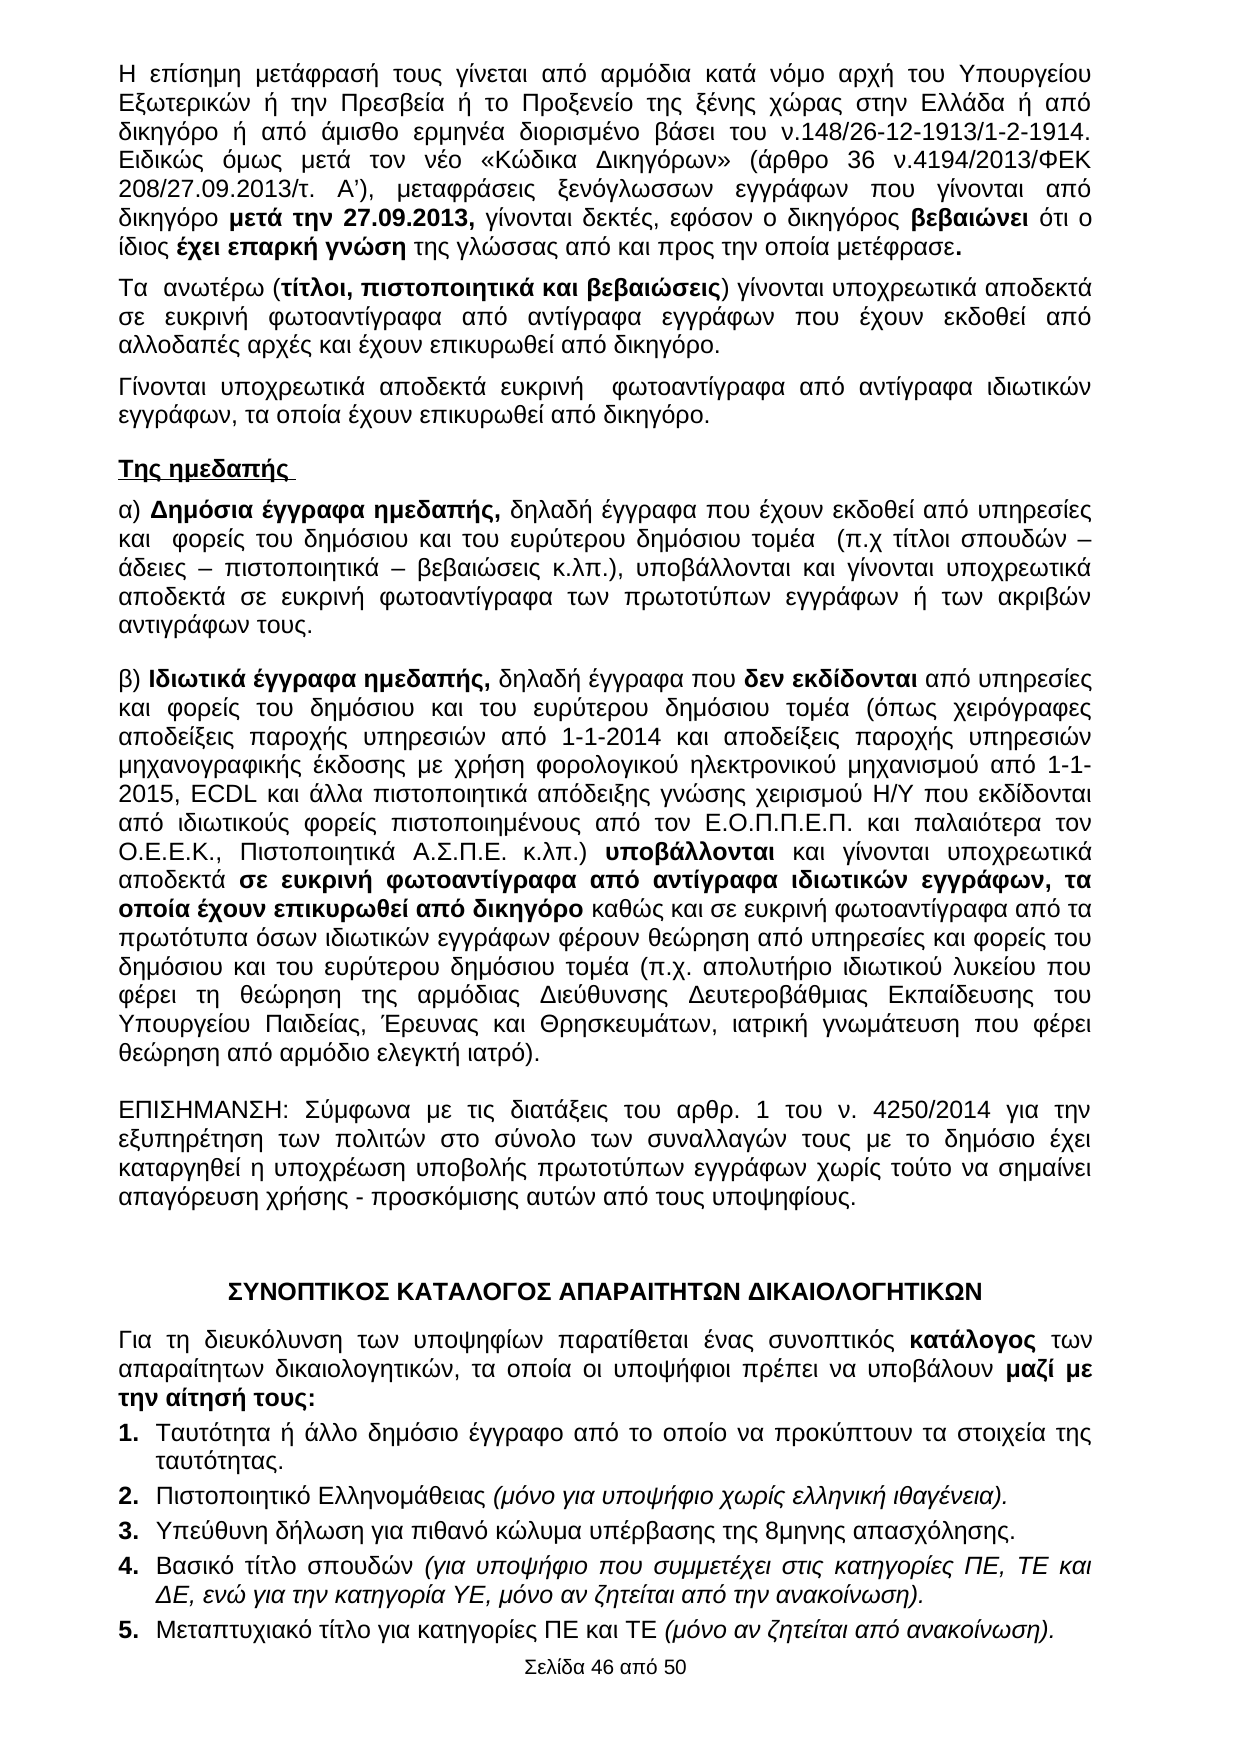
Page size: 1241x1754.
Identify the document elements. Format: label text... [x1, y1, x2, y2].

text β) Ιδιωτικά έγγραφα ημεδαπής, δηλαδή έγγραφα που δεν εκδίδονται από υπηρεσίες και φορείς του δημόσιου και του ευρύτερου δημόσιου τομέα (όπως χειρόγραφες αποδείξεις παροχής υπηρεσιών από 1-1-2014 και αποδείξεις παροχής υπηρεσιών μηχανογραφικής έκδοσης με χρήση φορολογικού ηλεκτρονικού μηχανισμού από 1-1-2015, ECDL και άλλα πιστοποιητικά απόδειξης γνώσης χειρισμού Η/Υ που εκδίδονται από ιδιωτικούς φορείς πιστοποιημένους από τον Ε.Ο.Π.Π.Ε.Π. και παλαιότερα τον Ο.Ε.Ε.Κ., Πιστοποιητικά Α.Σ.Π.Ε. κ.λπ.) υποβάλλονται και γίνονται υποχρεωτικά αποδεκτά σε ευκρινή φωτοαντίγραφα από αντίγραφα ιδιωτικών εγγράφων, τα οποία έχουν επικυρωθεί από δικηγόρο καθώς και σε ευκρινή φωτοαντίγραφα από τα πρωτότυπα όσων ιδιωτικών εγγράφων φέρουν θεώρηση από υπηρεσίες και φορείς του δημόσιου και του ευρύτερου δημόσιου τομέα (π.χ. απολυτήριο ιδιωτικού λυκείου που φέρει τη θεώρηση της αρμόδιας Διεύθυνσης Δευτεροβάθμιας Εκπαίδευσης του Υπουργείου Παιδείας, Έρευνας και Θρησκευμάτων, ιατρική γνωμάτευση που φέρει θεώρηση από αρμόδιο ελεγκτή ιατρό). [118, 664, 1093, 1067]
text α) Δημόσια έγγραφα ημεδαπής, δηλαδή έγγραφα που έχουν εκδοθεί από υπηρεσίες και φορείς του δημόσιου και του ευρύτερου δημόσιου τομέα (π.χ τίτλοι σπουδών – άδειες – πιστοποιητικά – βεβαιώσεις κ.λπ.), υποβάλλονται και γίνονται υποχρεωτικά αποδεκτά σε ευκρινή φωτοαντίγραφα των πρωτοτύπων εγγράφων ή των ακριβών αντιγράφων τους. [118, 495, 1093, 639]
list Υπεύθυνη δήλωση για πιθανό κώλυμα υπέρβασης της 8μηνης απασχόλησης. [118, 1516, 1093, 1545]
text Γίνονται υποχρεωτικά αποδεκτά ευκρινή φωτοαντίγραφα από αντίγραφα ιδιωτικών εγγράφων, τα οποία έχουν επικυρωθεί από δικηγόρο. [118, 372, 1093, 429]
list Ταυτότητα ή άλλο δημόσιο έγγραφο από το οποίο να προκύπτουν τα στοιχεία της ταυτότητας. [118, 1417, 1093, 1475]
text Της ημεδαπής [118, 454, 1099, 483]
text Η επίσημη μετάφρασή τους γίνεται από αρμόδια κατά νόμο αρχή του Υπουργείου Εξωτερικών ή την Πρεσβεία ή το Προξενείο της ξένης χώρας στην Ελλάδα ή από δικηγόρο ή από άμισθο ερμηνέα διορισμένο βάσει του ν.148/26-12-1913/1-2-1914. Ειδικώς όμως μετά τον νέο «Κώδικα Δικηγόρων» (άρθρο 36 ν.4194/2013/ΦΕΚ 208/27.09.2013/τ. Α’), μεταφράσεις ξενόγλωσσων εγγράφων που γίνονται από δικηγόρο μετά την 27.09.2013, γίνονται δεκτές, εφόσον ο δικηγόρος βεβαιώνει ότι ο ίδιος έχει επαρκή γνώση της γλώσσας από και προς την οποία μετέφρασε. [118, 59, 1093, 260]
text Τα ανωτέρω (τίτλοι, πιστοποιητικά και βεβαιώσεις) γίνονται υποχρεωτικά αποδεκτά σε ευκρινή φωτοαντίγραφα από αντίγραφα εγγράφων που έχουν εκδοθεί από αλλοδαπές αρχές και έχουν επικυρωθεί από δικηγόρο. [118, 273, 1093, 359]
text ΣΥΝΟΠΤΙΚΟΣ ΚΑΤΑΛΟΓΟΣ ΑΠΑΡΑΙΤΗΤΩΝ ΔΙΚΑΙΟΛΟΓΗΤΙΚΩΝ [118, 1277, 1093, 1305]
text Για τη διευκόλυνση των υποψηφίων παρατίθεται ένας συνοπτικός κατάλογος των απαραίτητων δικαιολογητικών, τα οποία οι υποψήφιοι πρέπει να υποβάλουν μαζί με την αίτησή τους: [118, 1325, 1093, 1411]
list Πιστοποιητικό Ελληνομάθειας (μόνο για υποψήφιο χωρίς ελληνική ιθαγένεια). [118, 1481, 1093, 1510]
list Βασικό τίτλο σπουδών (για υποψήφιο που συμμετέχει στις κατηγορίες ΠΕ, ΤΕ και ΔΕ, ενώ για την κατηγορία ΥΕ, μόνο αν ζητείται από την ανακοίνωση). [118, 1551, 1093, 1609]
text ΕΠΙΣΗΜΑΝΣΗ: Σύμφωνα με τις διατάξεις του αρθρ. 1 του ν. 4250/2014 για την εξυπηρέτηση των πολιτών στο σύνολο των συναλλαγών τους με το δημόσιο έχει καταργηθεί η υποχρέωση υποβολής πρωτοτύπων εγγράφων χωρίς τούτο να σημαίνει απαγόρευση χρήσης - προσκόμισης αυτών από τους υποψηφίους. [118, 1095, 1093, 1210]
list Μεταπτυχιακό τίτλο για κατηγορίες ΠΕ και ΤΕ (μόνο αν ζητείται από ανακοίνωση). [118, 1615, 1093, 1644]
